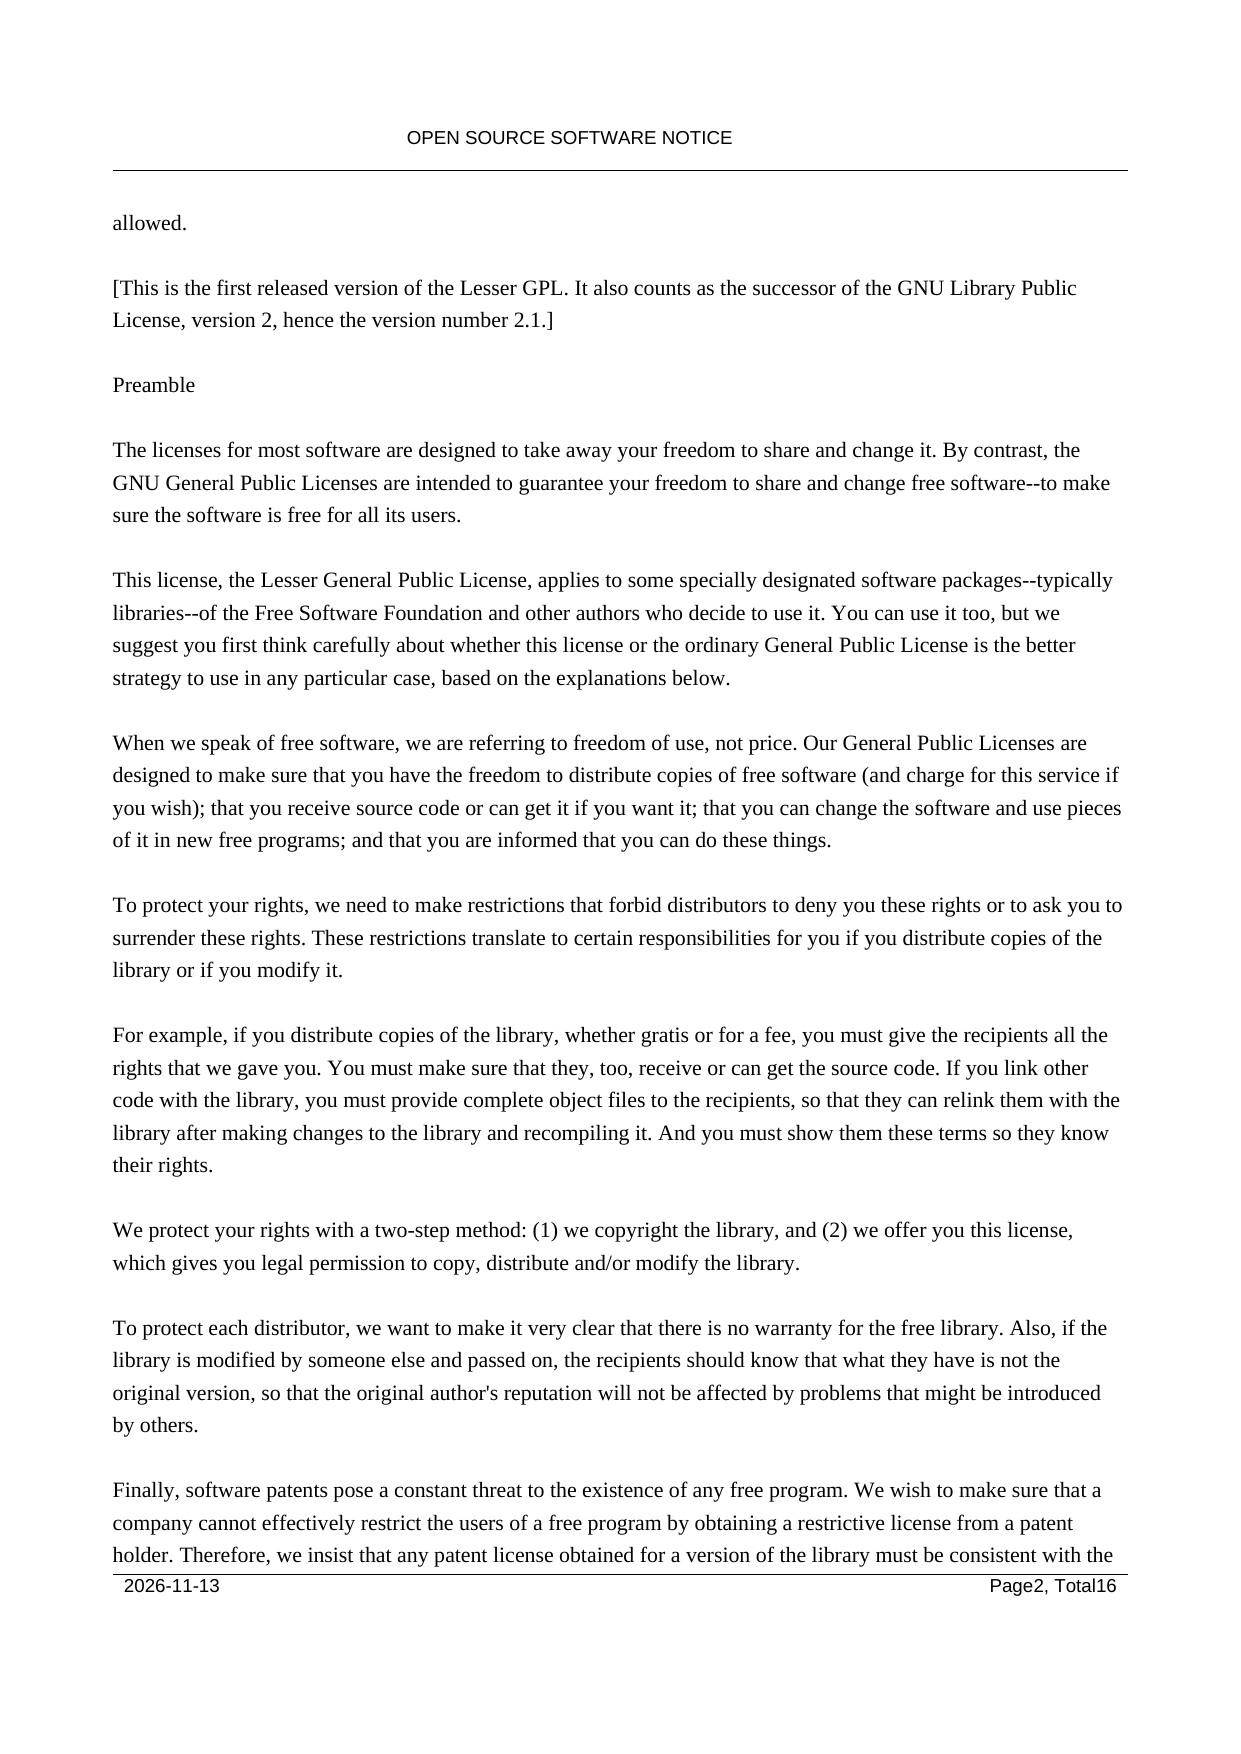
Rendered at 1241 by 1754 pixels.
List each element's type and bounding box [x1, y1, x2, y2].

text [112, 206, 1128, 1571]
